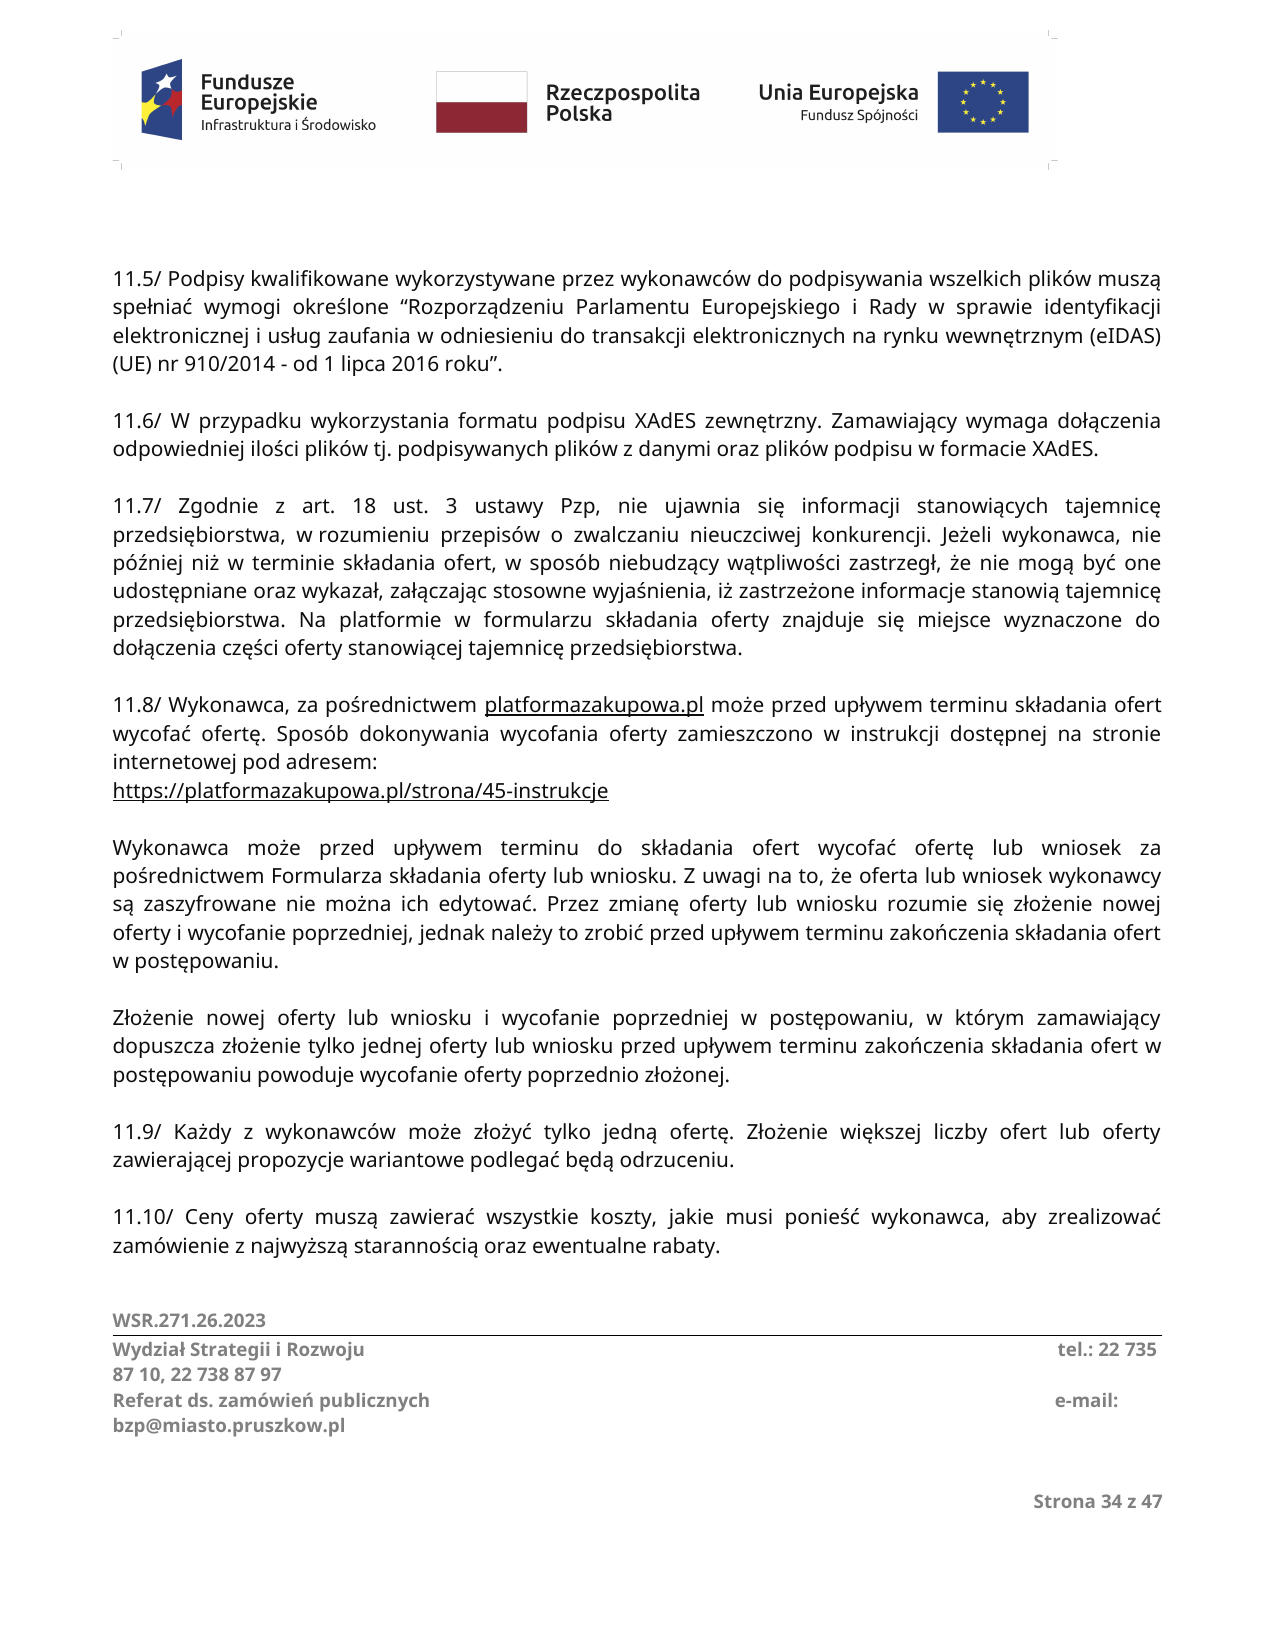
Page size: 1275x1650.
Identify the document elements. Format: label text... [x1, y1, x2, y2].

text 11.8/ Wykonawca, za pośrednictwem platformazakupowa.pl może przed upływem terminu składania ofert wycofać ofertę. Sposób dokonywania wycofania oferty zamieszczono w instrukcji dostępnej na stronie internetowej pod adresem: [112, 690, 1162, 776]
text 11.6/ W przypadku wykorzystania formatu podpisu XAdES zewnętrzny. Zamawiający wymaga dołączenia odpowiedniej ilości plików tj. podpisywanych plików z danymi oraz plików podpisu w formacie XAdES. [112, 406, 1162, 463]
text Złożenie nowej oferty lub wniosku i wycofanie poprzedniej w postępowaniu, w którym zamawiający dopuszcza złożenie tylko jednej oferty lub wniosku przed upływem terminu zakończenia składania ofert w postępowaniu powoduje wycofanie oferty poprzednio złożonej. [112, 1003, 1162, 1088]
text Wykonawca może przed upływem terminu do składania ofert wycofać ofertę lub wniosek za pośrednictwem Formularza składania oferty lub wniosku. Z uwagi na to, że oferta lub wniosek wykonawcy są zaszyfrowane nie można ich edytować. Przez zmianę oferty lub wniosku rozumie się złożenie nowej oferty i wycofanie poprzedniej, jednak należy to zrobić przed upływem terminu zakończenia składania ofert w postępowaniu. [112, 833, 1162, 975]
text 11.5/ Podpisy kwalifikowane wykorzystywane przez wykonawców do podpisywania wszelkich plików muszą spełniać wymogi określone “Rozporządzeniu Parlamentu Europejskiego i Rady w sprawie identyfikacji elektronicznej i usług zaufania w odniesieniu do transakcji elektronicznych na rynku wewnętrznym (eIDAS) (UE) nr 910/2014 - od 1 lipca 2016 roku”. [112, 264, 1162, 378]
text 11.10/ Ceny oferty muszą zawierać wszystkie koszty, jakie musi ponieść wykonawca, aby zrealizować zamówienie z najwyższą starannością oraz ewentualne rabaty. [112, 1202, 1162, 1259]
text https://platformazakupowa.pl/strona/45-instrukcje [112, 776, 1162, 804]
text 11.7/ Zgodnie z art. 18 ust. 3 ustawy Pzp, nie ujawnia się informacji stanowiących tajemnicę przedsiębiorstwa, w rozumieniu przepisów o zwalczaniu nieuczciwej konkurencji. Jeżeli wykonawca, nie później niż w terminie składania ofert, w sposób niebudzący wątpliwości zastrzegł, że nie mogą być one udostępniane oraz wykazał, załączając stosowne wyjaśnienia, iż zastrzeżone informacje stanowią tajemnicę przedsiębiorstwa. Na platformie w formularzu składania oferty znajduje się miejsce wyznaczone do dołączenia części oferty stanowiącej tajemnicę przedsiębiorstwa. [112, 491, 1162, 662]
picture [112, 30, 1058, 170]
text 11.9/ Każdy z wykonawców może złożyć tylko jedną ofertę. Złożenie większej liczby ofert lub oferty zawierającej propozycje wariantowe podlegać będą odrzuceniu. [112, 1117, 1162, 1174]
